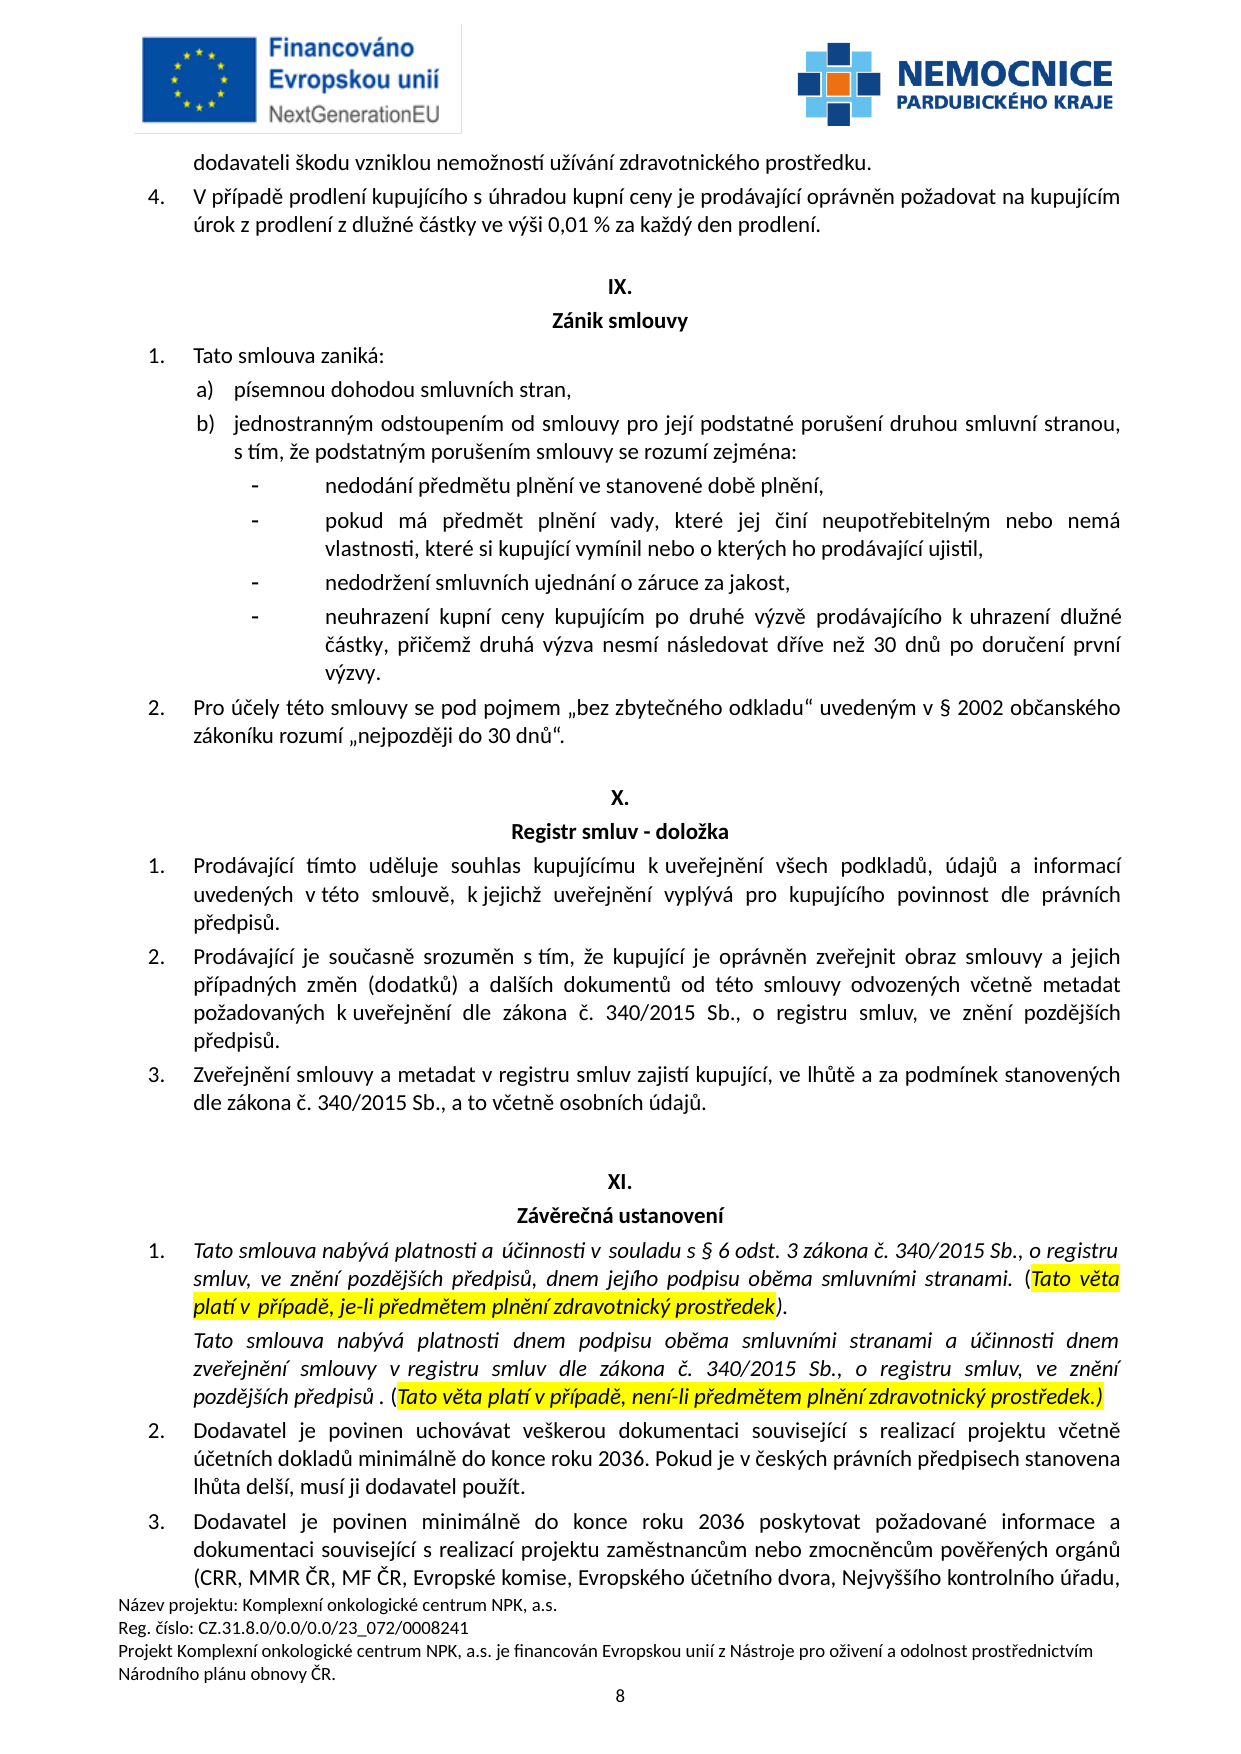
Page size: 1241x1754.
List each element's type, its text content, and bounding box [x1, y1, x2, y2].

list Pro účely této smlouvy se pod pojmem „bez zbytečného odkladu“ uvedeným v § 2002 občanského zákoníku rozumí „nejpozději do 30 dnů“. [148, 693, 1122, 749]
picture [134, 24, 463, 135]
text Zánik smlouvy [118, 307, 1122, 334]
list Dodavatel je povinen uchovávat veškerou dokumentaci související s realizací projektu včetně účetních dokladů minimálně do konce roku 2036. Pokud je v českých právních předpisech stanovena lhůta delší, musí ji dodavatel použít. [148, 1416, 1122, 1501]
list V případě prodlení kupujícího s úhradou kupní ceny je prodávající oprávněn požadovat na kupujícím úrok z prodlení z dlužné částky ve výši 0,01 % za každý den prodlení. [148, 182, 1122, 238]
text Registr smluv - doložka [118, 817, 1122, 845]
text IX. [118, 272, 1122, 300]
list Zveřejnění smlouvy a metadat v registru smluv zajistí kupující, ve lhůtě a za podmínek stanovených dle zákona č. 340/2015 Sb., a to včetně osobních údajů. [148, 1060, 1122, 1116]
picture [796, 41, 1113, 127]
list Tato smlouva nabývá platnosti a účinnosti v souladu s § 6 odst. 3 zákona č. 340/2015 Sb., o registru smluv, ve znění pozdějších předpisů, dnem jejího podpisu oběma smluvními stranami. (Tato věta platí v případě, je-li předmětem plnění zdravotnický prostředek). [148, 1236, 1122, 1320]
list Prodávající tímto uděluje souhlas kupujícímu k uveřejnění všech podkladů, údajů a informací uvedených v této smlouvě, k jejichž uveřejnění vyplývá pro kupujícího povinnost dle právních předpisů. [148, 852, 1122, 936]
list Tato smlouva zaniká: [148, 341, 1122, 369]
text Tato smlouva nabývá platnosti dnem podpisu oběma smluvními stranami a účinnosti dnem zveřejnění smlouvy v registru smluv dle zákona č. 340/2015 Sb., o registru smluv, ve znění pozdějších předpisů . (Tato věta platí v případě, není-li předmětem plnění zdravotnický prostředek.) [193, 1326, 1122, 1410]
list Prodávající je současně srozuměn s tím, že kupující je oprávněn zveřejnit obraz smlouvy a jejich případných změn (dodatků) a dalších dokumentů od této smlouvy odvozených včetně metadat požadovaných k uveřejnění dle zákona č. 340/2015 Sb., o registru smluv, ve znění pozdějších předpisů. [148, 942, 1122, 1054]
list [148, 148, 1122, 176]
text XI. [118, 1167, 1122, 1195]
list nedodržení smluvních ujednání o záruce za jakost, [251, 568, 1122, 596]
list neuhrazení kupní ceny kupujícím po druhé výzvě prodávajícího k uhrazení dlužné částky, přičemž druhá výzva nesmí následovat dříve než 30 dnů po doručení první výzvy. [251, 602, 1122, 687]
text Závěrečná ustanovení [118, 1202, 1122, 1229]
list nedodání předmětu plnění ve stanovené době plnění, [251, 472, 1122, 500]
list písemnou dohodou smluvních stran, [196, 375, 1122, 403]
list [148, 1507, 1122, 1591]
list jednostranným odstoupením od smlouvy pro její podstatné porušení druhou smluvní stranou, s tím, že podstatným porušením smlouvy se rozumí zejména: [196, 409, 1122, 465]
text X. [118, 783, 1122, 811]
list pokud má předmět plnění vady, které jej činí neupotřebitelným nebo nemá vlastnosti, které si kupující vymínil nebo o kterých ho prodávající ujistil, [251, 506, 1122, 562]
